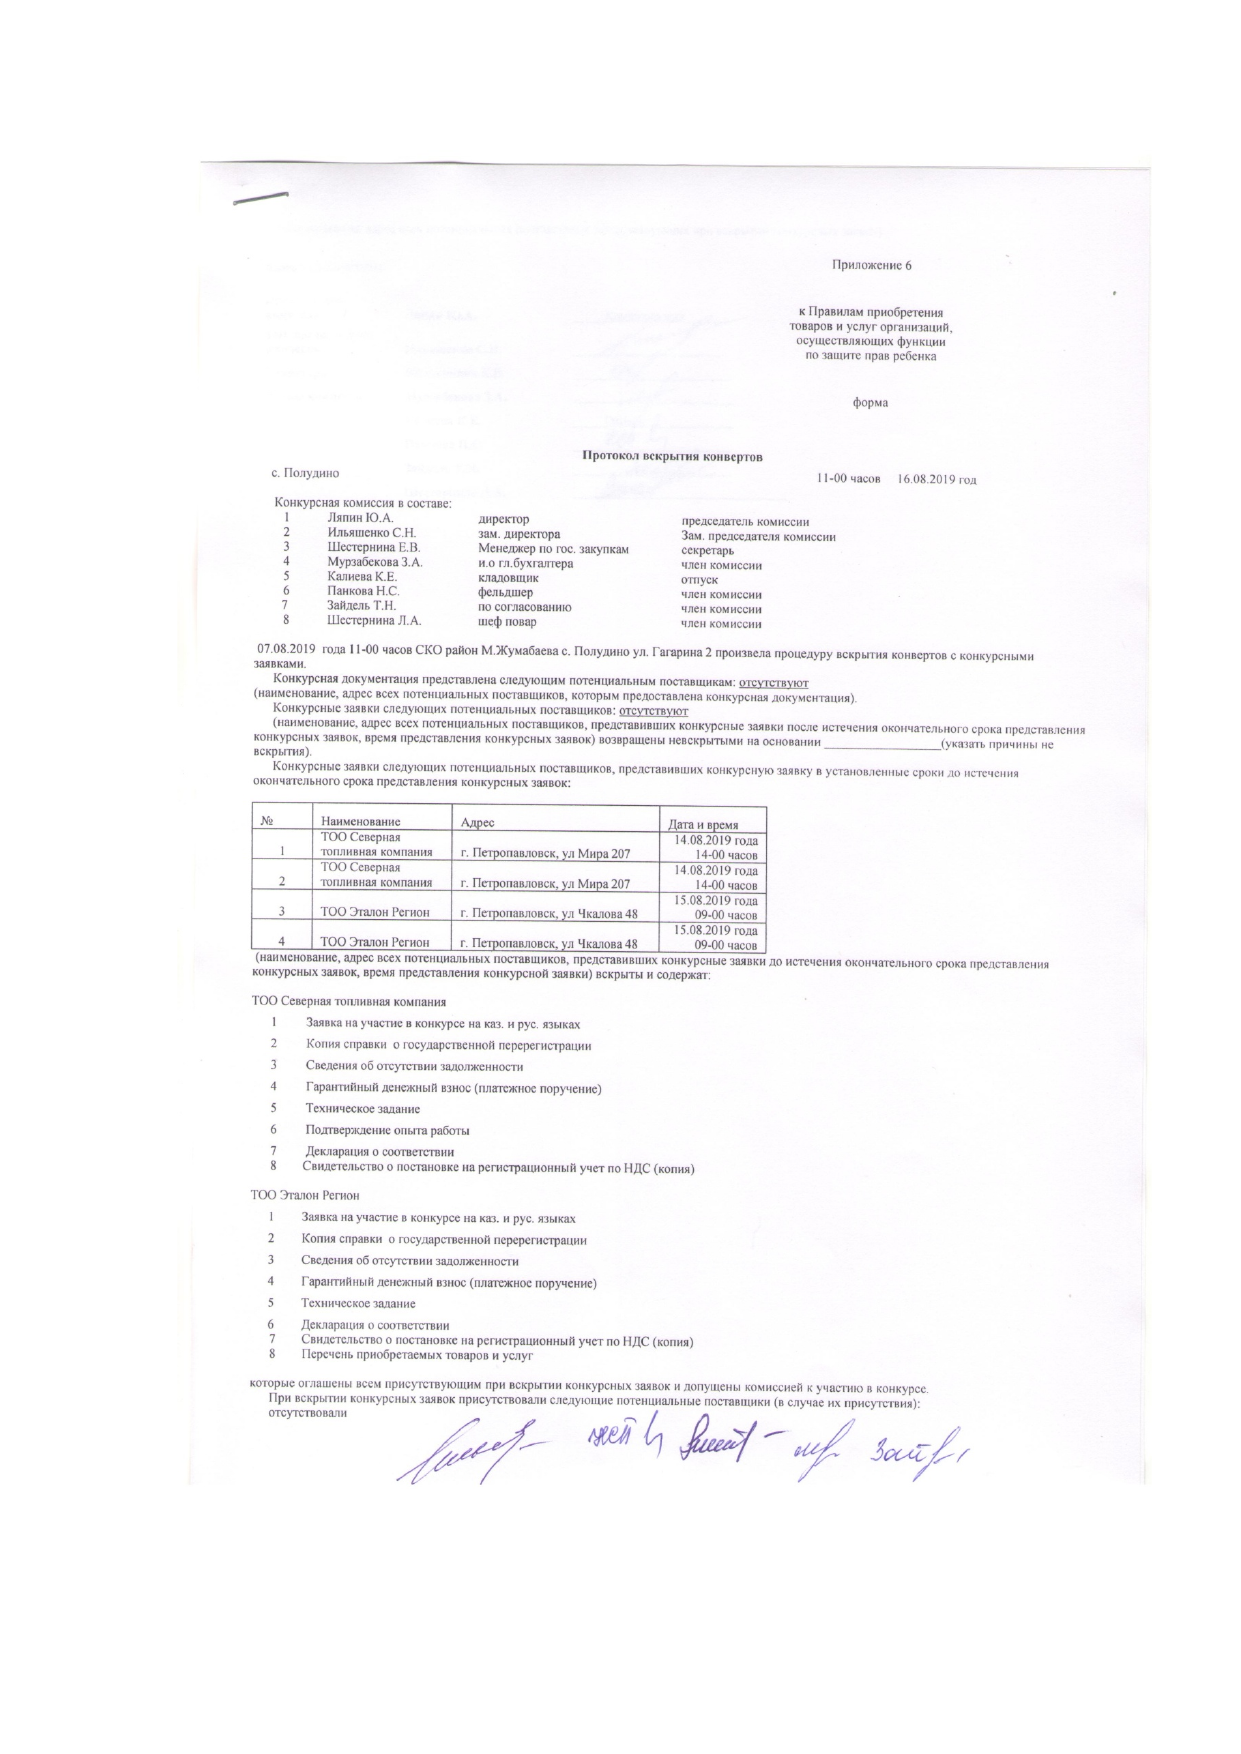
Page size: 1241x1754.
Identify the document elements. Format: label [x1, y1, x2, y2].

picture [177, 150, 1152, 1489]
